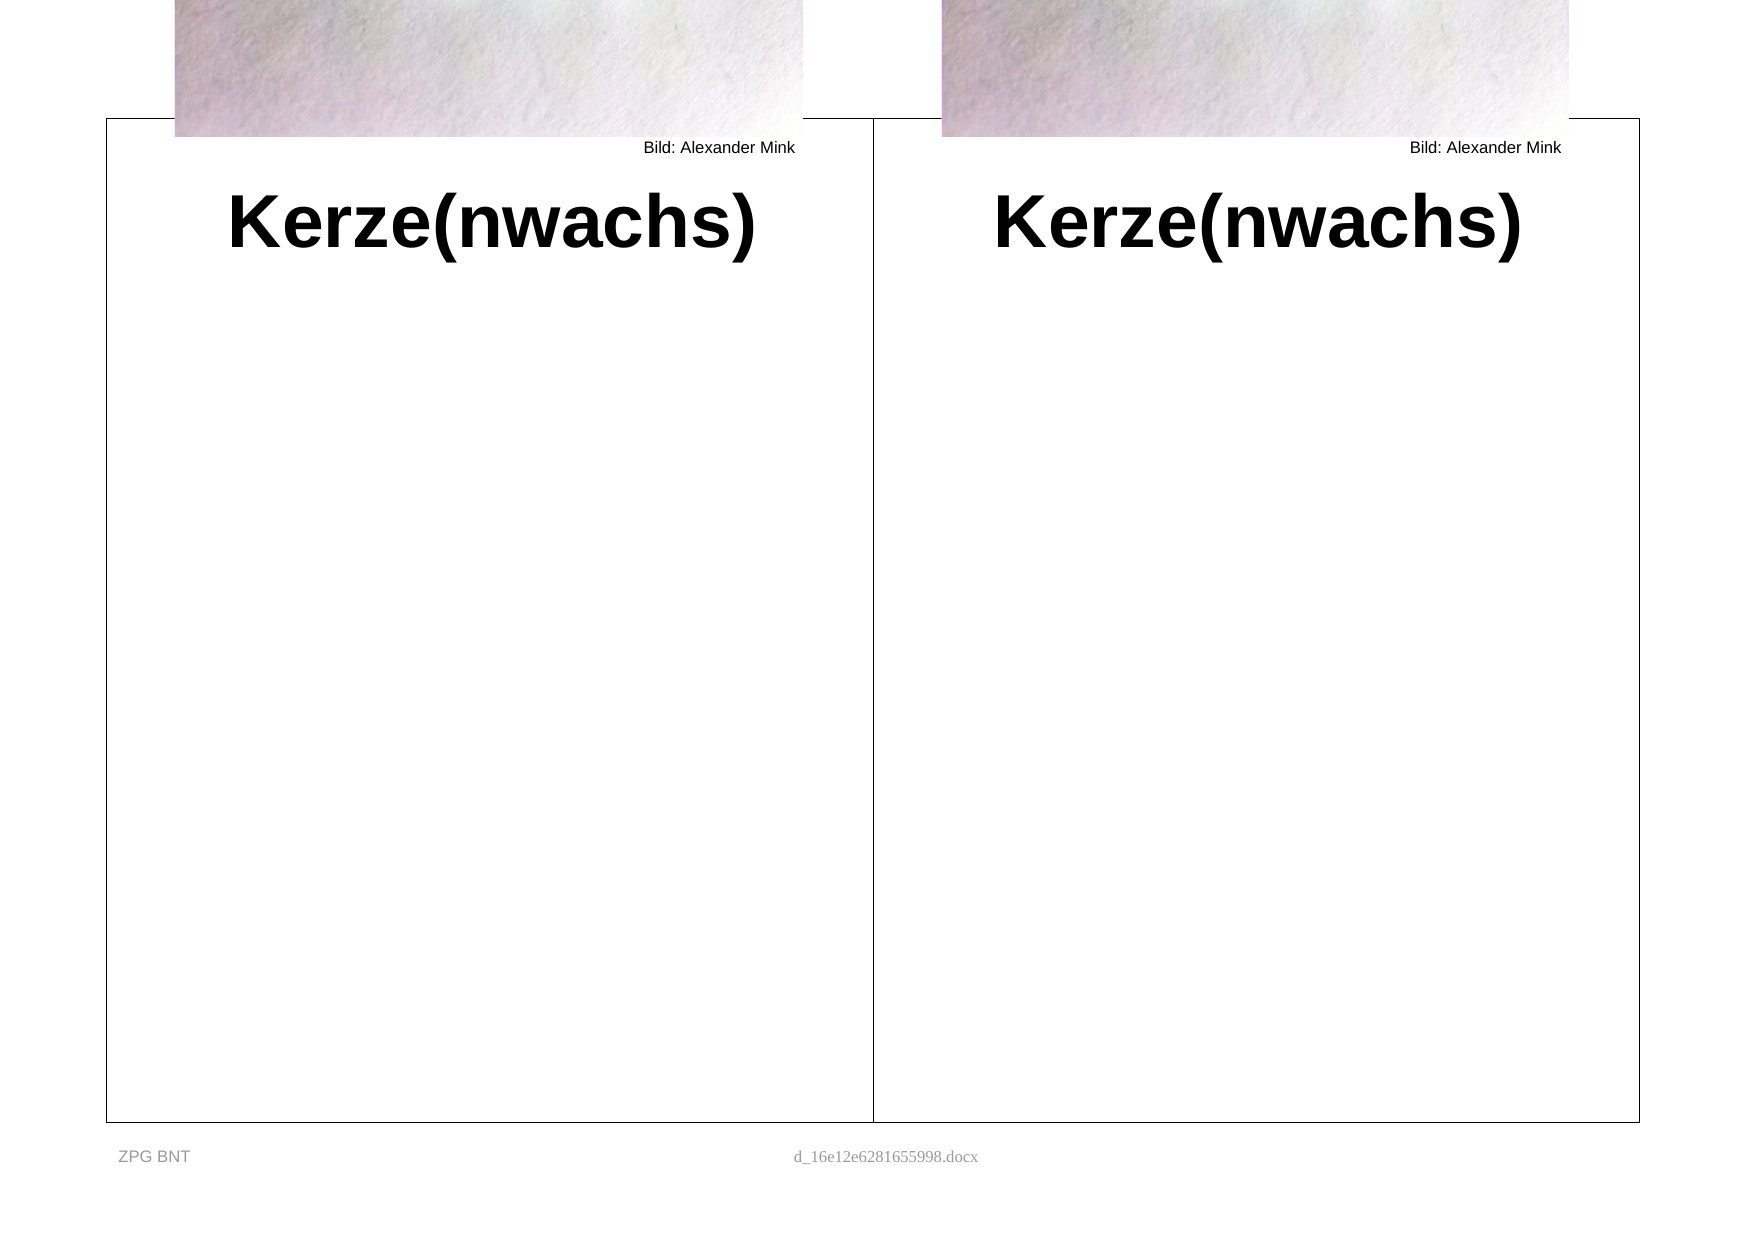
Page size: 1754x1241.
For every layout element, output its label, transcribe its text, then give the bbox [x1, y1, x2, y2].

picture [942, 0, 1569, 136]
table_header Bild: Alexander Mink Kerze(nwachs) [874, 119, 1639, 1122]
picture [175, 0, 803, 136]
table_header Bild: Alexander Mink Kerze(nwachs) [107, 119, 873, 1122]
